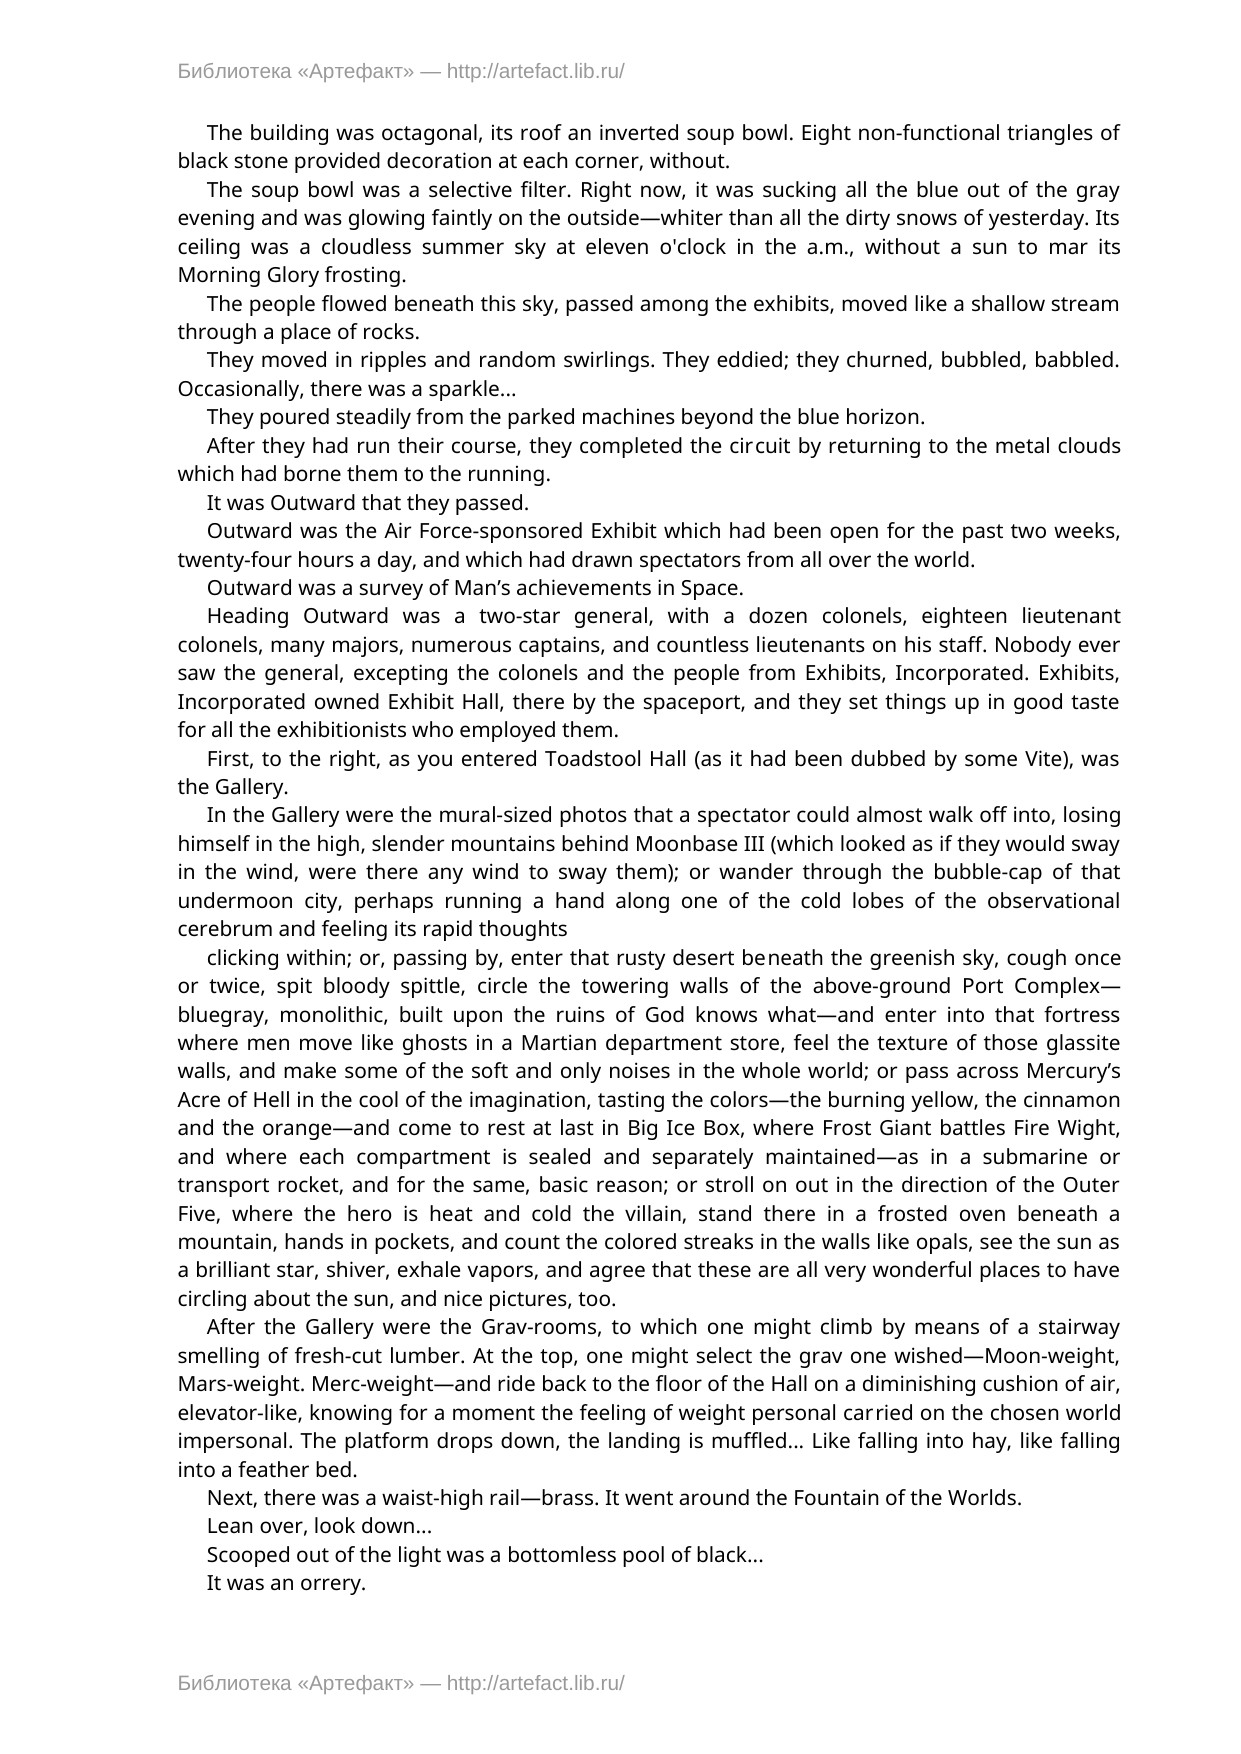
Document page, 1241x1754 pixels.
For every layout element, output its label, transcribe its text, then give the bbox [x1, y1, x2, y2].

text Outward was a survey of Man’s achievements in Space. [177, 573, 1122, 602]
text It was Outward that they passed. [177, 488, 1122, 516]
text They moved in ripples and random swirlings. They eddied; they churned, bubbled, babbled. Occasionally, there was a sparkle... [177, 346, 1122, 402]
text The soup bowl was a selective filter. Right now, it was sucking all the blue out of the gray evening and was glowing faintly on the outside—whiter than all the dirty snows of yesterday. Its ceiling was a cloudless summer sky at eleven o'clock in the a.m., without a sun to mar its Morning Glory frosting. [177, 175, 1122, 289]
text Lean over, look down... [177, 1512, 1122, 1540]
text Heading Outward was a two-star general, with a dozen colonels, eighteen lieutenant colonels, many majors, numerous captains, and countless lieutenants on his staff. Nobody ever saw the general, excepting the colonels and the people from Exhibits, Incorporated. Exhibits, Incorporated owned Exhibit Hall, there by the spaceport, and they set things up in good taste for all the exhibitionists who employed them. [177, 602, 1122, 744]
text After the Gallery were the Grav-rooms, to which one might climb by means of a stairway smelling of fresh-cut lumber. At the top, one might select the grav one wished—Moon-weight, Mars-weight. Merc-weight—and ride back to the floor of the Hall on a diminishing cushion of air, elevator-like, knowing for a moment the feeling of weight personal carried on the chosen world impersonal. The platform drops down, the landing is muffled... Like falling into hay, like falling into a feather bed. [177, 1312, 1122, 1483]
text The people flowed beneath this sky, passed among the exhibits, moved like a shallow stream through a place of rocks. [177, 289, 1122, 346]
text The building was octagonal, its roof an inverted soup bowl. Eight non-functional triangles of black stone provided decoration at each corner, without. [177, 118, 1122, 175]
text They poured steadily from the parked machines beyond the blue horizon. [177, 402, 1122, 431]
text In the Gallery were the mural-sized photos that a spectator could almost walk off into, losing himself in the high, slender mountains behind Moonbase III (which looked as if they would sway in the wind, were there any wind to sway them); or wander through the bubble-cap of that undermoon city, perhaps running a hand along one of the cold lobes of the observational cerebrum and feeling its rapid thoughts [177, 801, 1122, 943]
text After they had run their course, they completed the circuit by returning to the metal clouds which had borne them to the running. [177, 431, 1122, 488]
text clicking within; or, passing by, enter that rusty desert beneath the greenish sky, cough once or twice, spit bloody spittle, circle the towering walls of the above-ground Port Complex—bluegray, monolithic, built upon the ruins of God knows what—and enter into that fortress where men move like ghosts in a Martian department store, feel the texture of those glassite walls, and make some of the soft and only noises in the whole world; or pass across Mercury’s Acre of Hell in the cool of the imagination, tasting the colors—the burning yellow, the cinnamon and the orange—and come to rest at last in Big Ice Box, where Frost Giant battles Fire Wight, and where each compartment is sealed and separately maintained—as in a submarine or transport rocket, and for the same, basic reason; or stroll on out in the direction of the Outer Five, where the hero is heat and cold the villain, stand there in a frosted oven beneath a mountain, hands in pockets, and count the colored streaks in the walls like opals, see the sun as a brilliant star, shiver, exhale vapors, and agree that these are all very wonderful places to have circling about the sun, and nice pictures, too. [177, 943, 1122, 1312]
text Outward was the Air Force-sponsored Exhibit which had been open for the past two weeks, twenty-four hours a day, and which had drawn spectators from all over the world. [177, 516, 1122, 573]
text Scooped out of the light was a bottomless pool of black... [177, 1540, 1122, 1568]
text Next, there was a waist-high rail—brass. It went around the Fountain of the Worlds. [177, 1483, 1122, 1512]
text It was an orrery. [177, 1568, 1122, 1597]
text First, to the right, as you entered Toadstool Hall (as it had been dubbed by some Vite), was the Gallery. [177, 744, 1122, 801]
